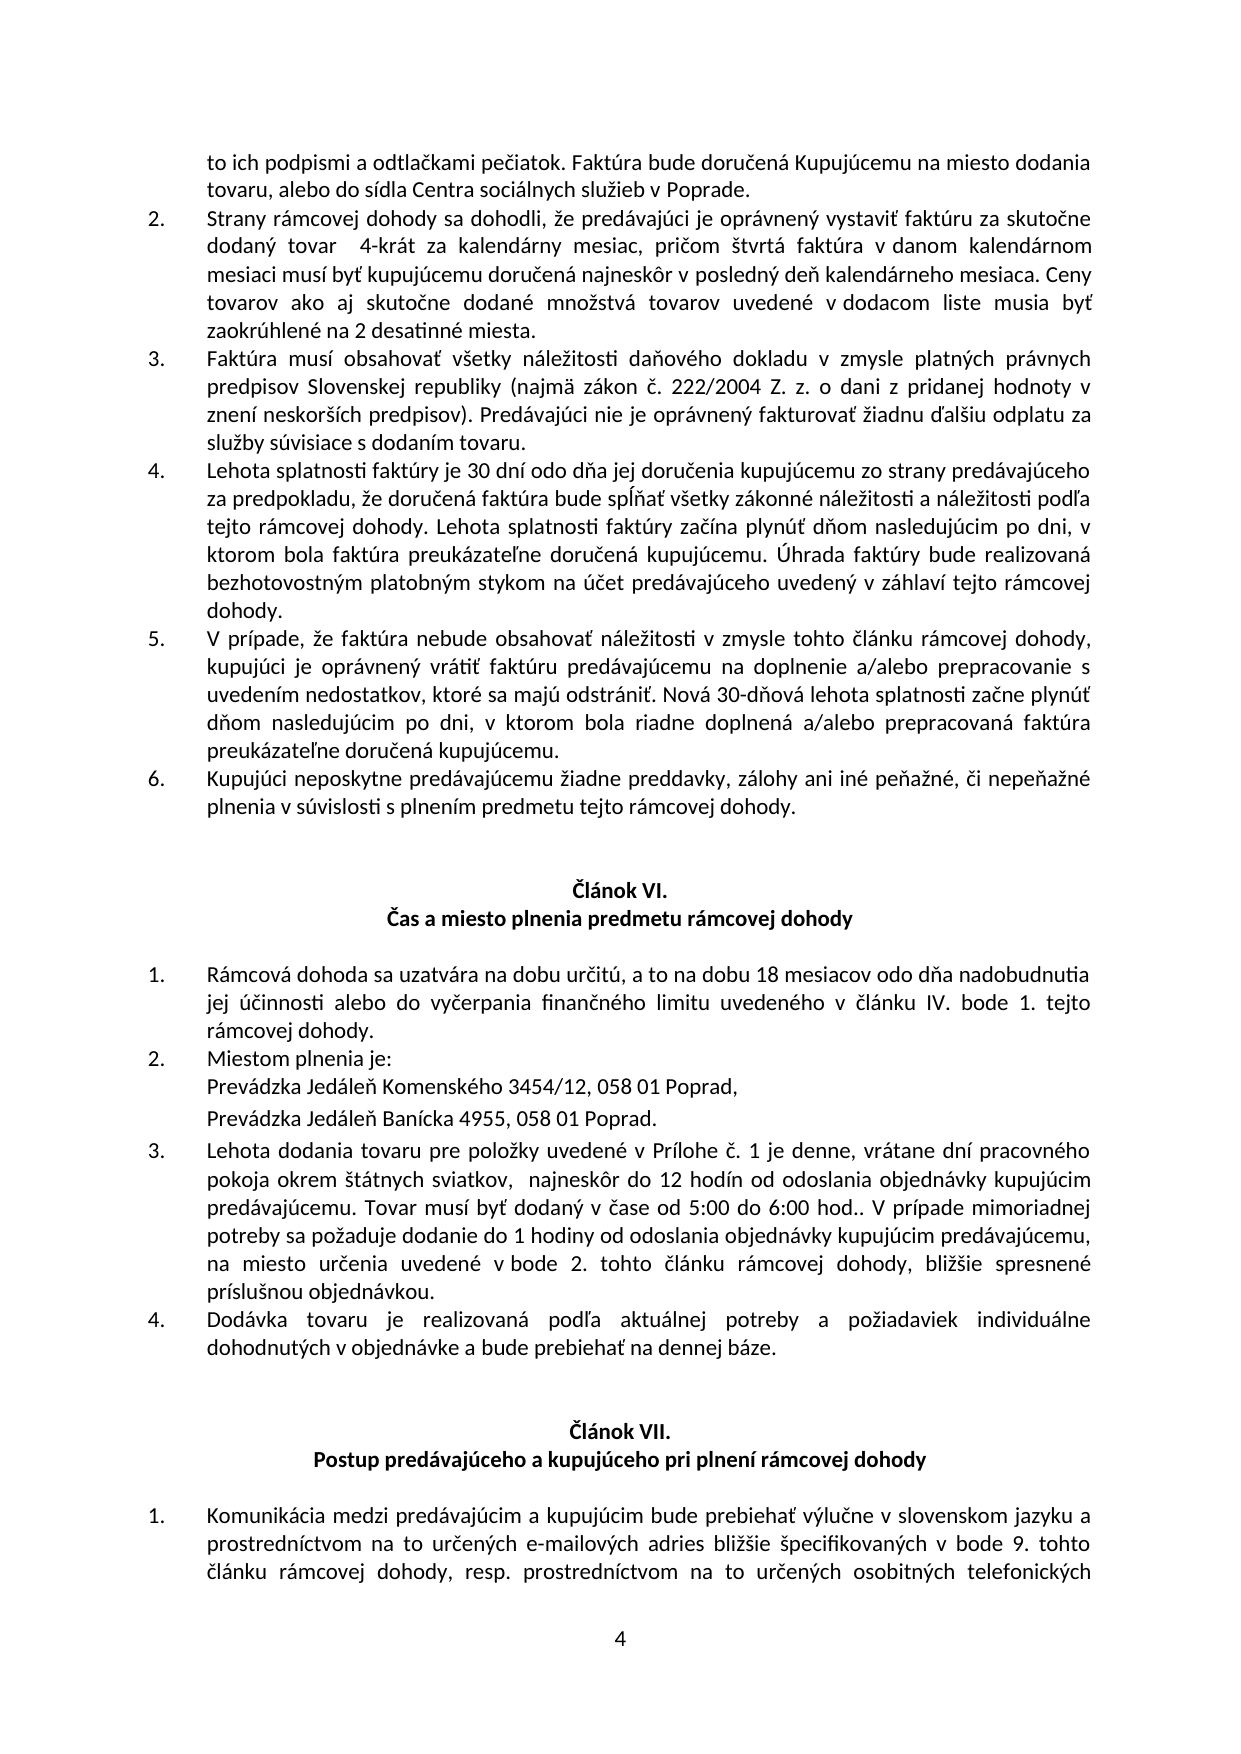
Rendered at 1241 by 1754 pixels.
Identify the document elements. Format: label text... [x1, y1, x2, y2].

text Článok VII. [148, 1417, 1093, 1445]
text 2. Miestom plnenia je: [148, 1044, 1093, 1072]
text 5. V prípade, že faktúra nebude obsahovať náležitosti v zmysle tohto článku rámcovej dohody, kupujúci je oprávnený vrátiť faktúru predávajúcemu na doplnenie a/alebo prepracovanie s uvedením nedostatkov, ktoré sa majú odstrániť. Nová 30-dňová lehota splatnosti začne plynúť dňom nasledujúcim po dni, v ktorom bola riadne doplnená a/alebo prepracovaná faktúra preukázateľne doručená kupujúcemu. [148, 624, 1093, 764]
text 4. Lehota splatnosti faktúry je 30 dní odo dňa jej doručenia kupujúcemu zo strany predávajúceho za predpokladu, že doručená faktúra bude spĺňať všetky zákonné náležitosti a náležitosti podľa tejto rámcovej dohody. Lehota splatnosti faktúry začína plynúť dňom nasledujúcim po dni, v ktorom bola faktúra preukázateľne doručená kupujúcemu. Úhrada faktúry bude realizovaná bezhotovostným platobným stykom na účet predávajúceho uvedený v záhlaví tejto rámcovej dohody. [148, 456, 1093, 624]
text 2. Strany rámcovej dohody sa dohodli, že predávajúci je oprávnený vystaviť faktúru za skutočne dodaný tovar 4-krát za kalendárny mesiac, pričom štvrtá faktúra v danom kalendárnom mesiaci musí byť kupujúcemu doručená najneskôr v posledný deň kalendárneho mesiaca. Ceny tovarov ako aj skutočne dodané množstvá tovarov uvedené v dodacom liste musia byť zaokrúhlené na 2 desatinné miesta. [148, 204, 1093, 344]
text 6. Kupujúci neposkytne predávajúcemu žiadne preddavky, zálohy ani iné peňažné, či nepeňažné plnenia v súvislosti s plnením predmetu tejto rámcovej dohody. [148, 764, 1093, 820]
text Postup predávajúceho a kupujúceho pri plnení rámcovej dohody [148, 1445, 1093, 1473]
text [148, 1501, 1093, 1585]
text Prevádzka Jedáleň Banícka 4955, 058 01 Poprad. [207, 1104, 1093, 1132]
text Čas a miesto plnenia predmetu rámcovej dohody [148, 904, 1093, 932]
text Prevádzka Jedáleň Komenského 3454/12, 058 01 Poprad, [207, 1072, 1093, 1100]
text 3. Lehota dodania tovaru pre položky uvedené v Prílohe č. 1 je denne, vrátane dní pracovného pokoja okrem štátnych sviatkov, najneskôr do 12 hodín od odoslania objednávky kupujúcim predávajúcemu. Tovar musí byť dodaný v čase od 5:00 do 6:00 hod.. V prípade mimoriadnej potreby sa požaduje dodanie do 1 hodiny od odoslania objednávky kupujúcim predávajúcemu, na miesto určenia uvedené v bode 2. tohto článku rámcovej dohody, bližšie spresnené príslušnou objednávkou. [148, 1137, 1093, 1305]
text 4. Dodávka tovaru je realizovaná podľa aktuálnej potreby a požiadaviek individuálne dohodnutých v objednávke a bude prebiehať na dennej báze. [148, 1305, 1093, 1361]
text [148, 148, 1093, 204]
text 3. Faktúra musí obsahovať všetky náležitosti daňového dokladu v zmysle platných právnych predpisov Slovenskej republiky (najmä zákon č. 222/2004 Z. z. o dani z pridanej hodnoty v znení neskorších predpisov). Predávajúci nie je oprávnený fakturovať žiadnu ďalšiu odplatu za služby súvisiace s dodaním tovaru. [148, 344, 1093, 456]
text Článok VI. [148, 876, 1093, 904]
text 1. Rámcová dohoda sa uzatvára na dobu určitú, a to na dobu 18 mesiacov odo dňa nadobudnutia jej účinnosti alebo do vyčerpania finančného limitu uvedeného v článku IV. bode 1. tejto rámcovej dohody. [148, 960, 1093, 1044]
